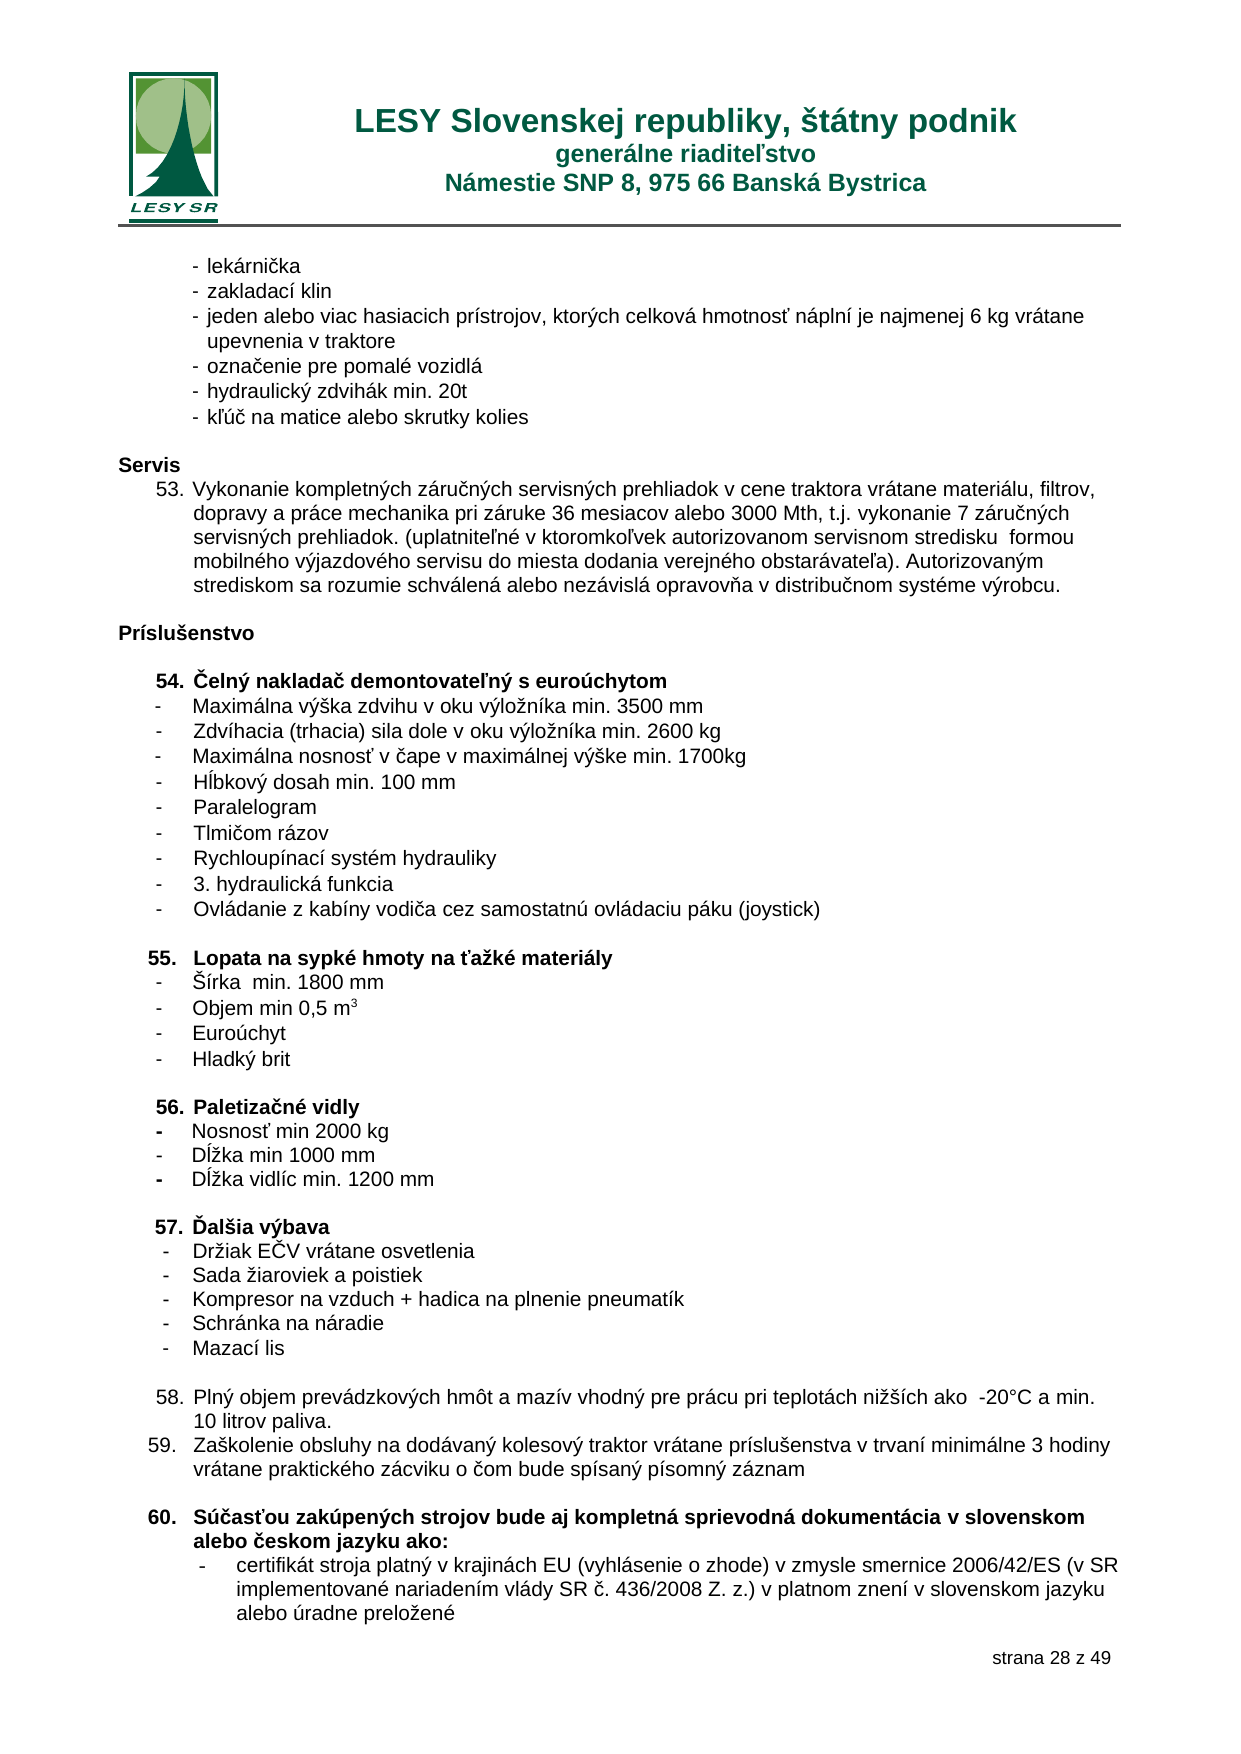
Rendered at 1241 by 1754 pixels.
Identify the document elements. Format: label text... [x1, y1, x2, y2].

list Paralelogram [156, 794, 1134, 820]
text - Držiak EČV vrátane osvetlenia [162, 1239, 1134, 1263]
list Paletizačné vidly [156, 1095, 1134, 1119]
list lekárnička [192, 253, 1134, 278]
list Mazací lis [162, 1335, 1122, 1360]
list Euroúchyt [156, 1020, 1134, 1046]
list Zdvíhacia (trhacia) sila dole v oku výložníka min. 2600 kg [156, 718, 1134, 744]
list 3. hydraulická funkcia [156, 871, 1134, 896]
list Súčasťou zakúpených strojov bude aj kompletná sprievodná dokumentácia v slovenskom alebo českom jazyku ako: [148, 1504, 1122, 1552]
list Objem min 0,5 m3 [156, 995, 1134, 1020]
list Hladký brit [156, 1046, 1134, 1071]
text - Dĺžka vidlíc min. 1200 mm [156, 1167, 1134, 1191]
text - Nosnosť min 2000 kg [156, 1119, 1134, 1143]
list Vykonanie kompletných záručných servisných prehliadok v cene traktora vrátane materiálu, filtrov, dopravy a práce mechanika pri záruke 36 mesiacov alebo 3000 Mth, t.j. vykonanie 7 záručných servisných prehliadok. (uplatniteľné v ktoromkoľvek autorizovanom servisnom stredisku formou mobilného výjazdového servisu do miesta dodania verejného obstarávateľa). Autorizovaným strediskom sa rozumie schválená alebo nezávislá opravovňa v distribučnom systéme výrobcu. [156, 477, 1134, 597]
list kľúč na matice alebo skrutky kolies [192, 404, 1134, 429]
list zakladací klin [192, 278, 1134, 304]
list Ďalšia výbava [154, 1215, 1134, 1239]
text Servis [118, 453, 1134, 477]
list Plný objem prevádzkových hmôt a mazív vhodný pre prácu pri teplotách nižších ako -20°C a min. 10 litrov paliva. [156, 1385, 1122, 1433]
list jeden alebo viac hasiacich prístrojov, ktorých celková hmotnosť náplní je najmenej 6 kg vrátane upevnenia v traktore [192, 304, 1134, 353]
list Hĺbkový dosah min. 100 mm [156, 769, 1134, 794]
list Lopata na sypké hmoty na ťažké materiály [148, 946, 1134, 969]
list hydraulický zdvihák min. 20t [192, 378, 1134, 404]
list Šírka min. 1800 mm [156, 969, 1134, 995]
text - Sada žiaroviek a poistiek [162, 1263, 1134, 1287]
list Zaškolenie obsluhy na dodávaný kolesový traktor vrátane príslušenstva v trvaní minimálne 3 hodiny vrátane praktického zácviku o čom bude spísaný písomný záznam [148, 1433, 1122, 1481]
list Rychloupínací systém hydrauliky [156, 845, 1134, 871]
list Čelný nakladač demontovateľný s euroúchytom [156, 669, 1134, 693]
text - Schránka na náradie [162, 1311, 1134, 1335]
list certifikát stroja platný v krajinách EU (vyhlásenie o zhode) v zmysle smernice 2006/42/ES (v SR implementované nariadením vlády SR č. 436/2008 Z. z.) v platnom znení v slovenskom jazyku alebo úradne preložené [199, 1552, 1122, 1624]
list Tlmičom rázov [156, 820, 1134, 845]
list označenie pre pomalé vozidlá [192, 353, 1134, 378]
text - Kompresor na vzduch + hadica na plnenie pneumatík [162, 1287, 1134, 1311]
list Maximálna nosnosť v čape v maximálnej výške min. 1700kg [154, 744, 1134, 769]
list Ovládanie z kabíny vodiča cez samostatnú ovládaciu páku (joystick) [156, 896, 1134, 922]
text Príslušenstvo [118, 621, 1122, 645]
list Maximálna výška zdvihu v oku výložníka min. 3500 mm [154, 693, 1134, 718]
text - Dĺžka min 1000 mm [156, 1143, 1134, 1167]
